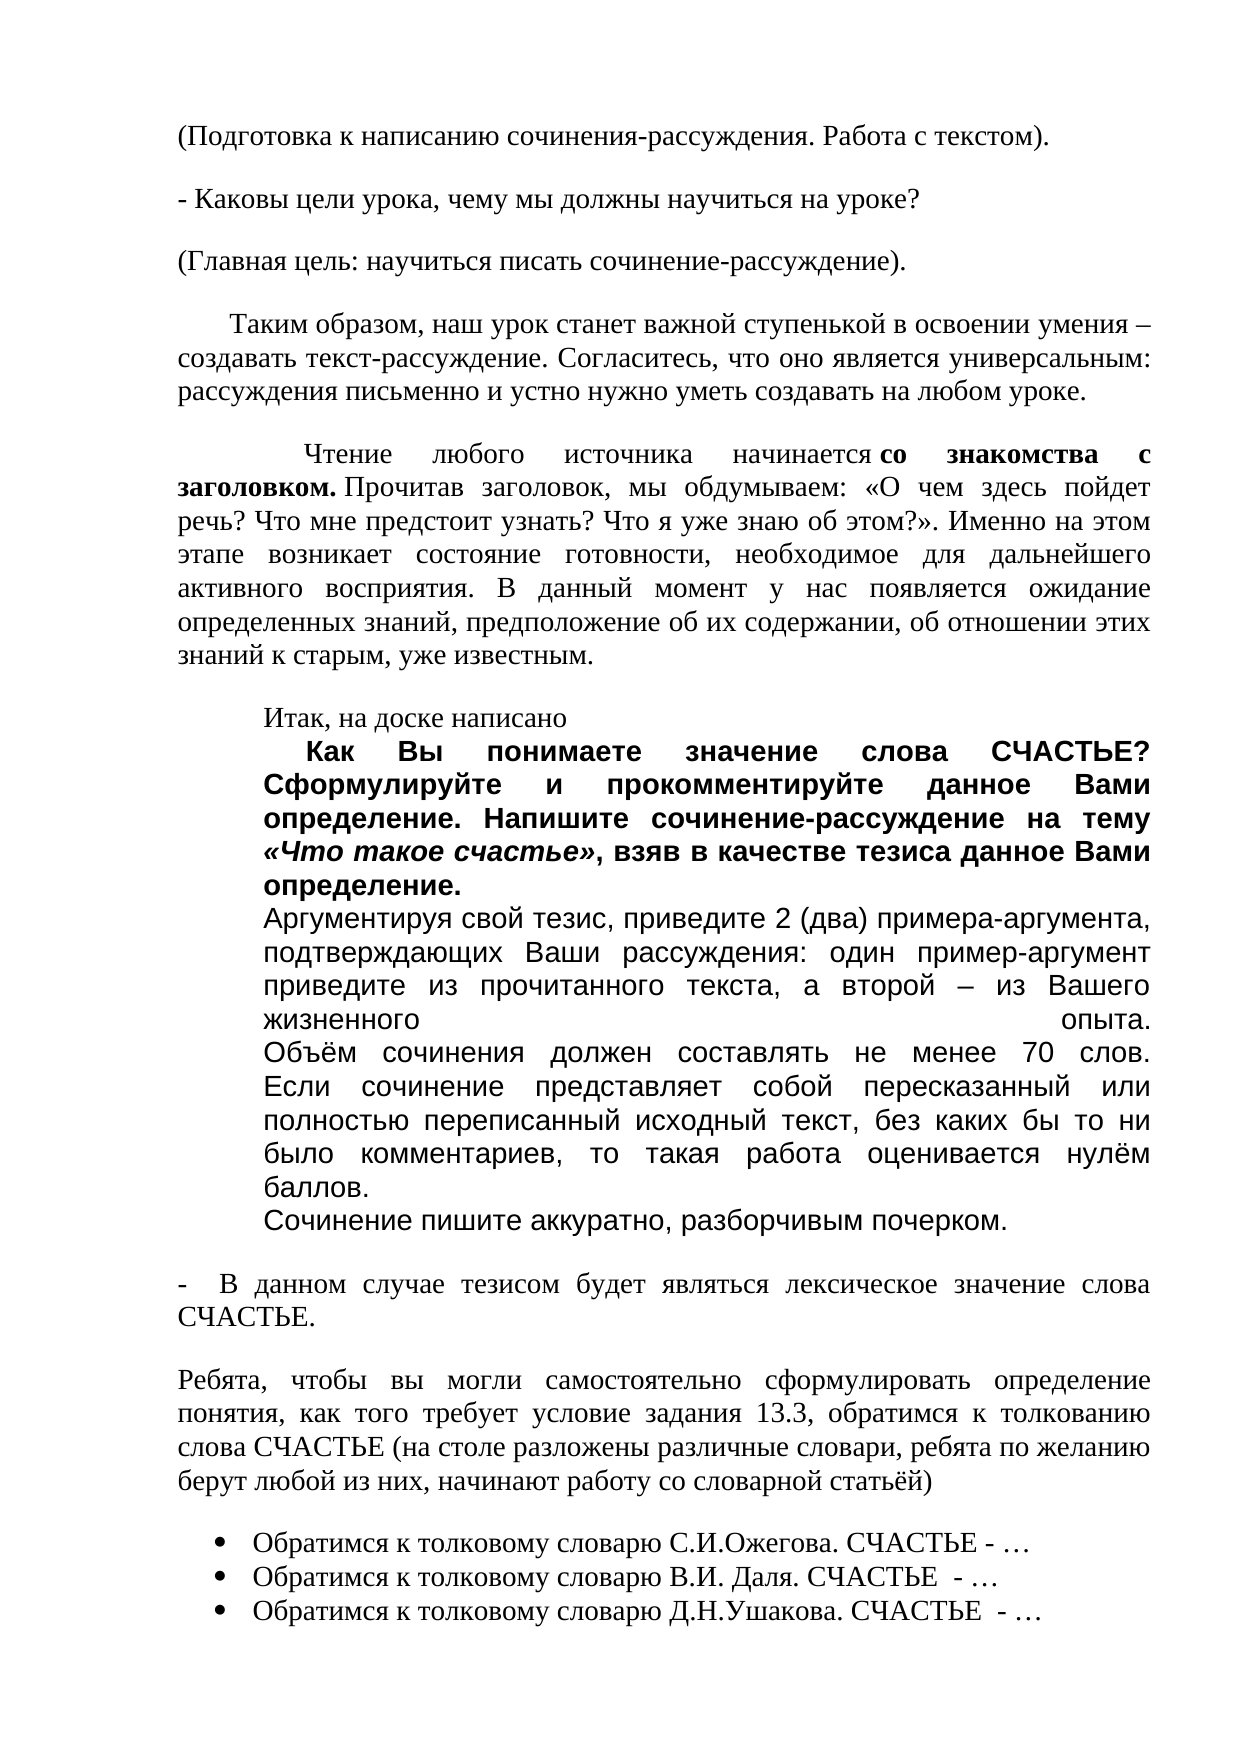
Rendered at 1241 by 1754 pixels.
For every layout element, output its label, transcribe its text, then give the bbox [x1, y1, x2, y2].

text (Подготовка к написанию сочинения-рассуждения. Работа с текстом). [177, 118, 1152, 152]
text Чтение любого источника начинается со знакомства с заголовком. Прочитав заголовок, мы обдумываем: «О чем здесь пойдет речь? Что мне предстоит узнать? Что я уже знаю об этом?». Именно на этом этапе возникает состояние готовности, необходимое для дальнейшего активного восприятия. В данный момент у нас появляется ожидание определенных знаний, предположение об их содержании, об отношении этих знаний к старым, уже известным. [177, 436, 1152, 671]
list Обратимся к толковому словарю В.И. Даля. СЧАСТЬЕ - … [215, 1559, 1152, 1593]
text Ребята, чтобы вы могли самостоятельно сформулировать определение понятия, как того требует условие задания 13.3, обратимся к толкованию слова СЧАСТЬЕ (на столе разложены различные словари, ребята по желанию берут любой из них, начинают работу со словарной статьёй) [177, 1362, 1152, 1496]
list Обратимся к толковому словарю С.И.Ожегова. СЧАСТЬЕ - … [215, 1525, 1152, 1559]
text - Каковы цели урока, чему мы должны научиться на уроке? [177, 181, 1152, 214]
text (Главная цель: научиться писать сочинение-рассуждение). [177, 243, 1152, 277]
list Как Вы понимаете значение слова СЧАСТЬЕ? Сформулируйте и прокомментируйте данное Вами определение. Напишите сочинение-рассуждение на тему «Что такое счастье», взяв в качестве тезиса данное Вами определение. Аргументируя свой тезис, приведите 2 (два) примера-аргумента, подтверждающих Ваши рассуждения: один пример-аргумент приведите из прочитанного текста, а второй – из Вашего жизненного опыта. Объём сочинения должен составлять не менее 70 слов. Если сочинение представляет собой пересказанный или полностью переписанный исходный текст, без каких бы то ни было комментариев, то такая работа оценивается нулём баллов. Сочинение пишите аккуратно, разборчивым почерком. [263, 733, 1152, 1237]
list Итак, на доске написано [263, 700, 1152, 733]
text Таким образом, наш урок станет важной ступенькой в освоении умения – создавать текст-рассуждение. Согласитесь, что оно является универсальным: рассуждения письменно и устно нужно уметь создавать на любом уроке. [177, 306, 1152, 407]
text - В данном случае тезисом будет являться лексическое значение слова СЧАСТЬЕ. [177, 1266, 1152, 1333]
list Обратимся к толковому словарю Д.Н.Ушакова. СЧАСТЬЕ - … [215, 1593, 1152, 1626]
